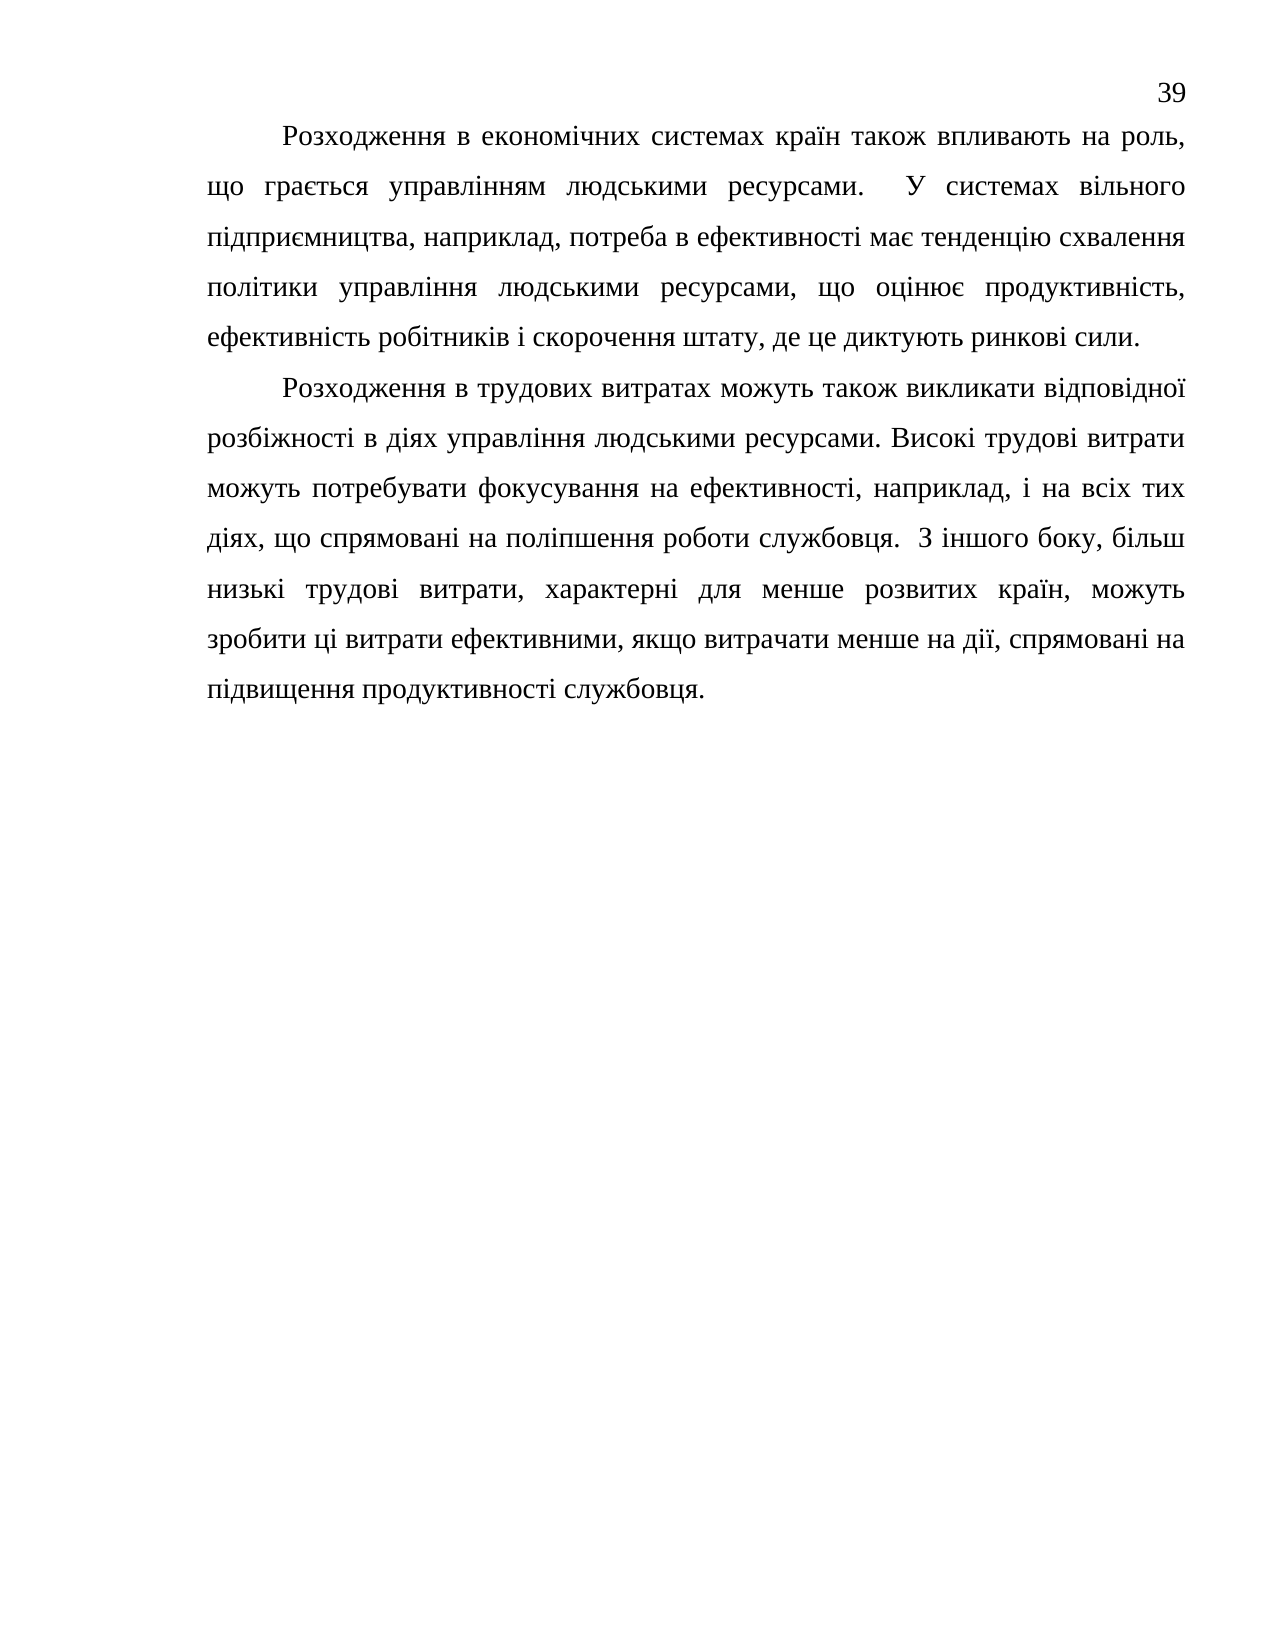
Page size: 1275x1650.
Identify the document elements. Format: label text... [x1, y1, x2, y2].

text Розходження в трудових витратах можуть також викликати відповідної розбіжності в діях управління людськими ресурсами. Високі трудові витрати можуть потребувати фокусування на ефективності, наприклад, і на всіх тих діях, що спрямовані на поліпшення роботи службовця. З іншого боку, більш низькі трудові витрати, характерні для менше розвитих країн, можуть зробити ці витрати ефективними, якщо витрачати менше на дії, спрямовані на підвищення продуктивності службовця. [207, 370, 1186, 705]
text Розходження в економічних системах країн також впливають на роль, що грається управлінням людськими ресурсами. У системах вільного підприємництва, наприклад, потреба в ефективності має тенденцію схвалення політики управління людськими ресурсами, що оцінює продуктивність, ефективність робітників і скорочення штату, де це диктують ринкові сили. [207, 118, 1186, 353]
